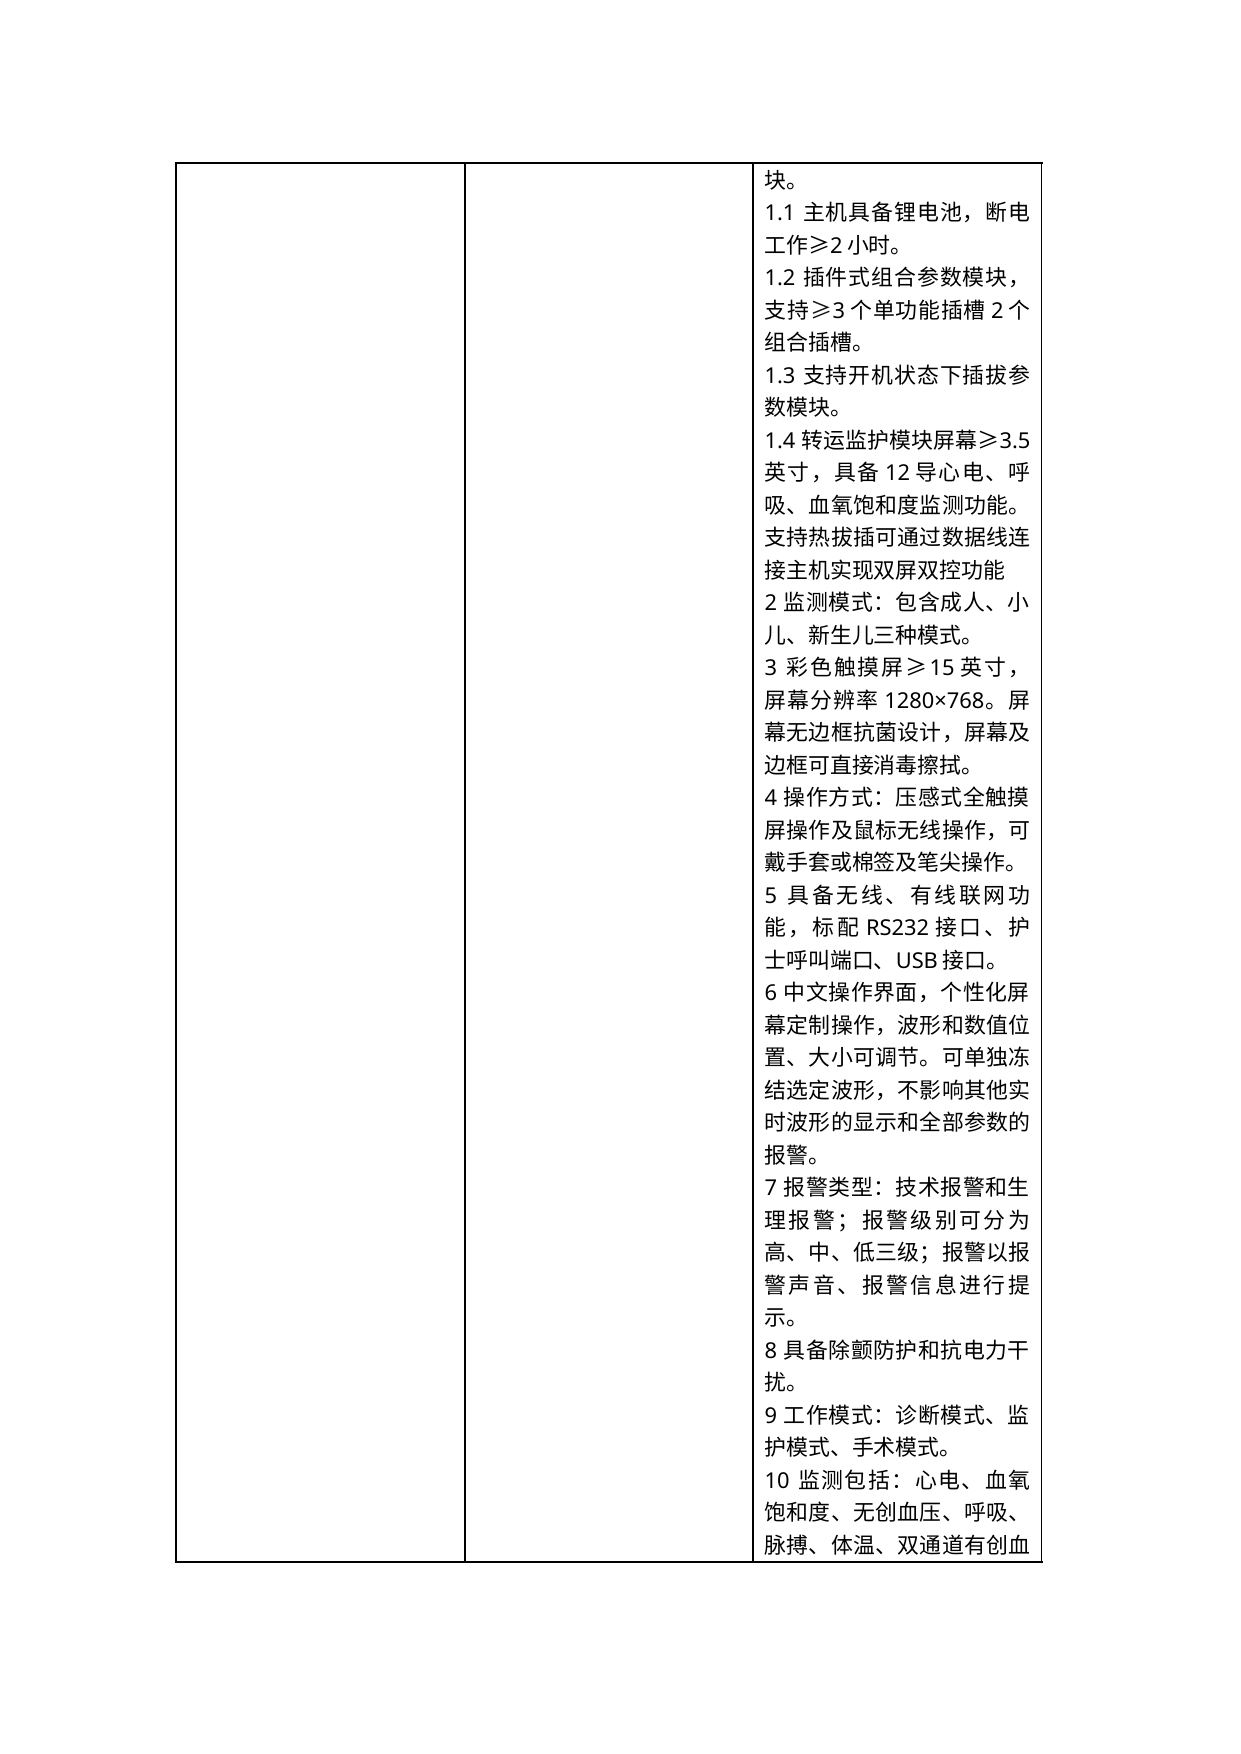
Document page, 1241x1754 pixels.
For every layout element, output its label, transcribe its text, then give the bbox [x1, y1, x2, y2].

table_cell 1 [466, 164, 752, 1561]
table_cell [177, 164, 464, 1561]
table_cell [754, 164, 1041, 1561]
